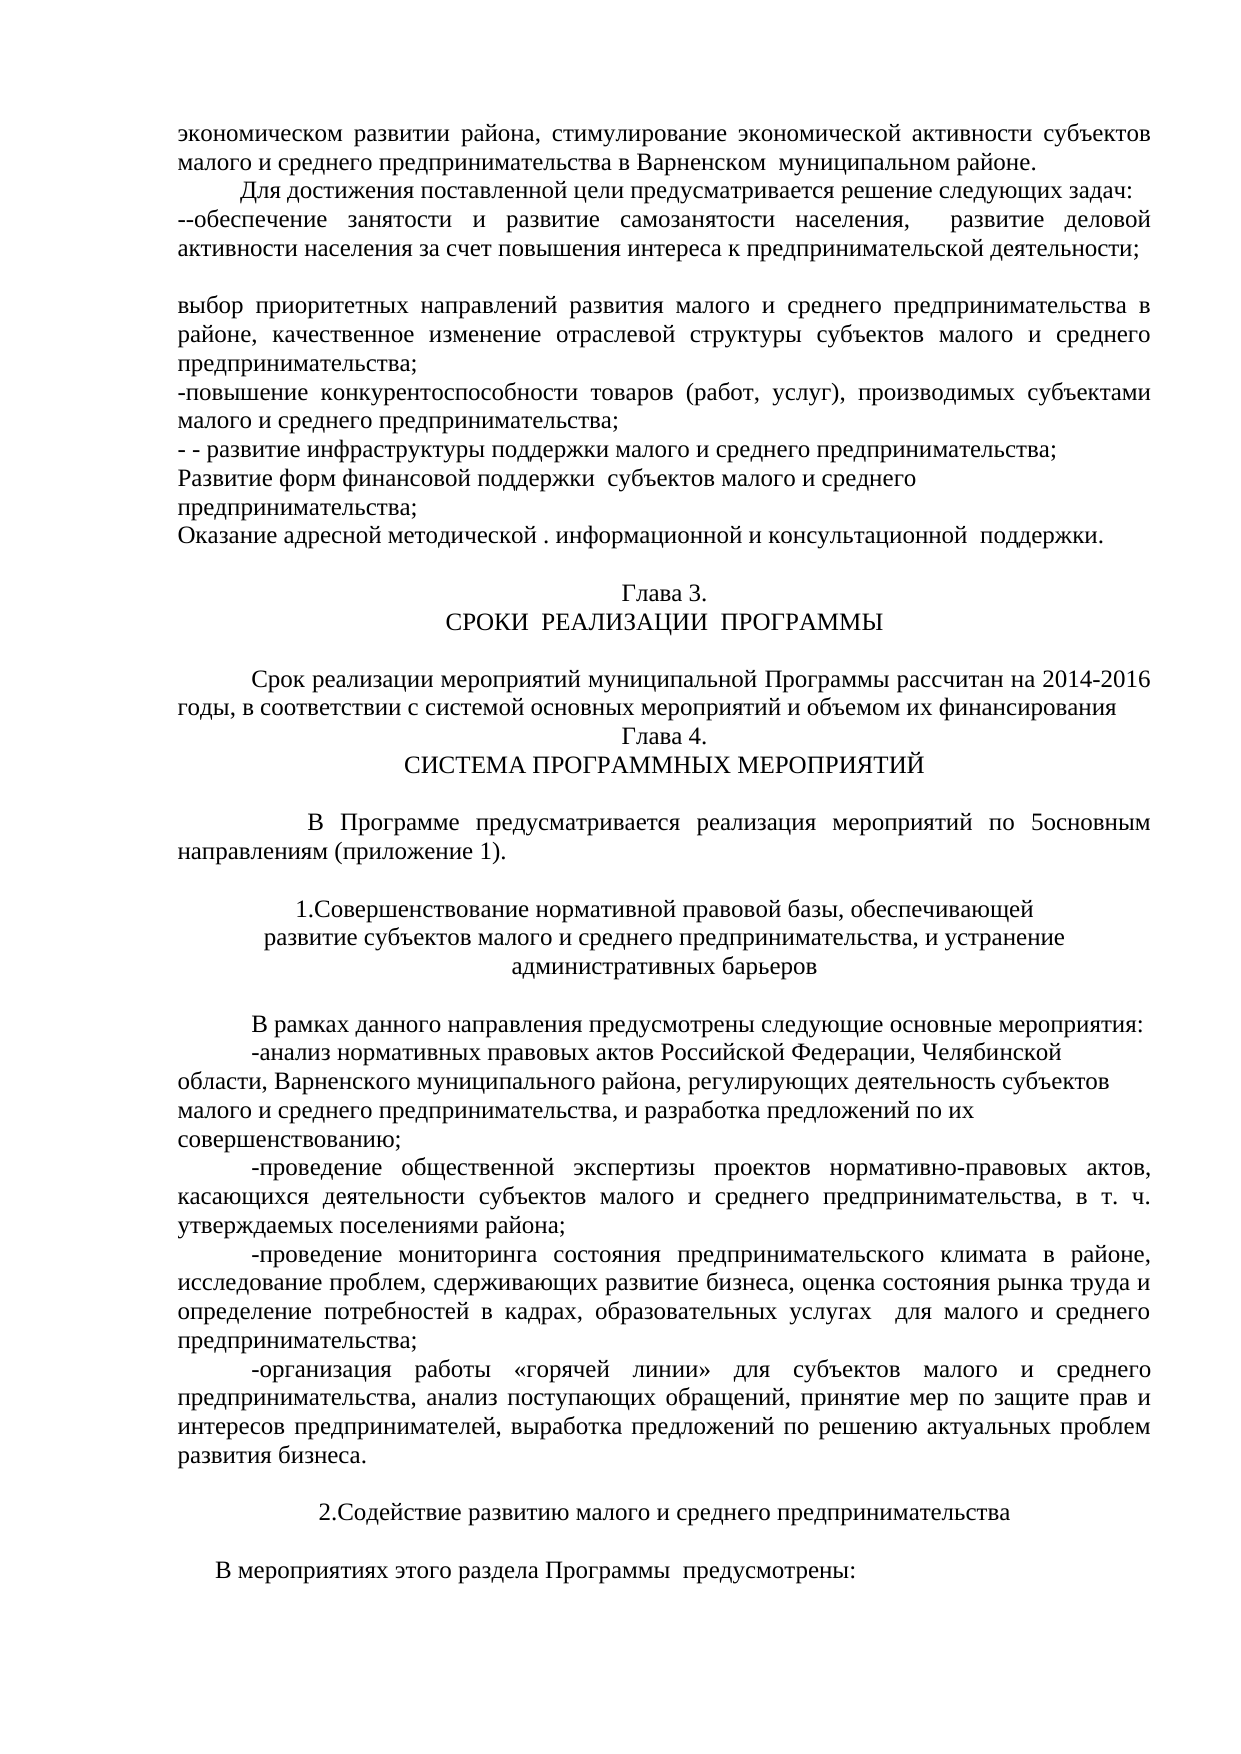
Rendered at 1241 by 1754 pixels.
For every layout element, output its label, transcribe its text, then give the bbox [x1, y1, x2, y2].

text В Программе предусматривается реализация мероприятий по 5основным направлениям (приложение 1). [177, 807, 1152, 865]
text Развитие форм финансовой поддержки субъектов малого и среднего предпринимательства; [177, 463, 1152, 521]
text - - развитие инфраструктуры поддержки малого и среднего предпринимательства; [177, 434, 1152, 463]
text --обеспечение занятости и развитие самозанятости населения, развитие деловой активности населения за счет повышения интереса к предпринимательской деятельности; [177, 204, 1152, 262]
text Срок реализации мероприятий муниципальной Программы рассчитан на 2014-2016 годы, в соответствии с системой основных мероприятий и объемом их финансирования [177, 664, 1152, 721]
text СРОКИ РЕАЛИЗАЦИИ ПРОГРАММЫ [177, 607, 1152, 636]
text развитие субъектов малого и среднего предпринимательства, и устранение административных барьеров [177, 922, 1152, 980]
text СИСТЕМА ПРОГРАММНЫХ МЕРОПРИЯТИЙ [177, 750, 1152, 779]
text Глава 3. [177, 578, 1152, 607]
text -проведение мониторинга состояния предпринимательского климата в районе, исследование проблем, сдерживающих развитие бизнеса, оценка состояния рынка труда и определение потребностей в кадрах, образовательных услугах для малого и среднего предпринимательства; [177, 1239, 1152, 1354]
text 1.Совершенствование нормативной правовой базы, обеспечивающей [177, 894, 1152, 922]
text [177, 118, 1152, 176]
text -анализ нормативных правовых актов Российской Федерации, Челябинской области, Варненского муниципального района, регулирующих деятельность субъектов малого и среднего предпринимательства, и разработка предложений по их совершенствованию; [177, 1037, 1152, 1152]
text -проведение общественной экспертизы проектов нормативно-правовых актов, касающихся деятельности субъектов малого и среднего предпринимательства, в т. ч. утверждаемых поселениями района; [177, 1152, 1152, 1239]
text Оказание адресной методической . информационной и консультационной поддержки. [177, 521, 1152, 549]
text выбор приоритетных направлений развития малого и среднего предпринимательства в районе, качественное изменение отраслевой структуры субъектов малого и среднего предпринимательства; [177, 291, 1152, 377]
text Для достижения поставленной цели предусматривается решение следующих задач: [177, 176, 1152, 204]
text В рамках данного направления предусмотрены следующие основные мероприятия: [177, 1009, 1152, 1037]
text -организация работы «горячей линии» для субъектов малого и среднего предпринимательства, анализ поступающих обращений, принятие мер по защите прав и интересов предпринимателей, выработка предложений по решению актуальных проблем развития бизнеса. [177, 1354, 1152, 1469]
text В мероприятиях этого раздела Программы предусмотрены: [177, 1555, 1152, 1584]
text 2.Содействие развитию малого и среднего предпринимательства [177, 1497, 1152, 1526]
text Глава 4. [177, 721, 1152, 750]
text -повышение конкурентоспособности товаров (работ, услуг), производимых субъектами малого и среднего предпринимательства; [177, 377, 1152, 434]
